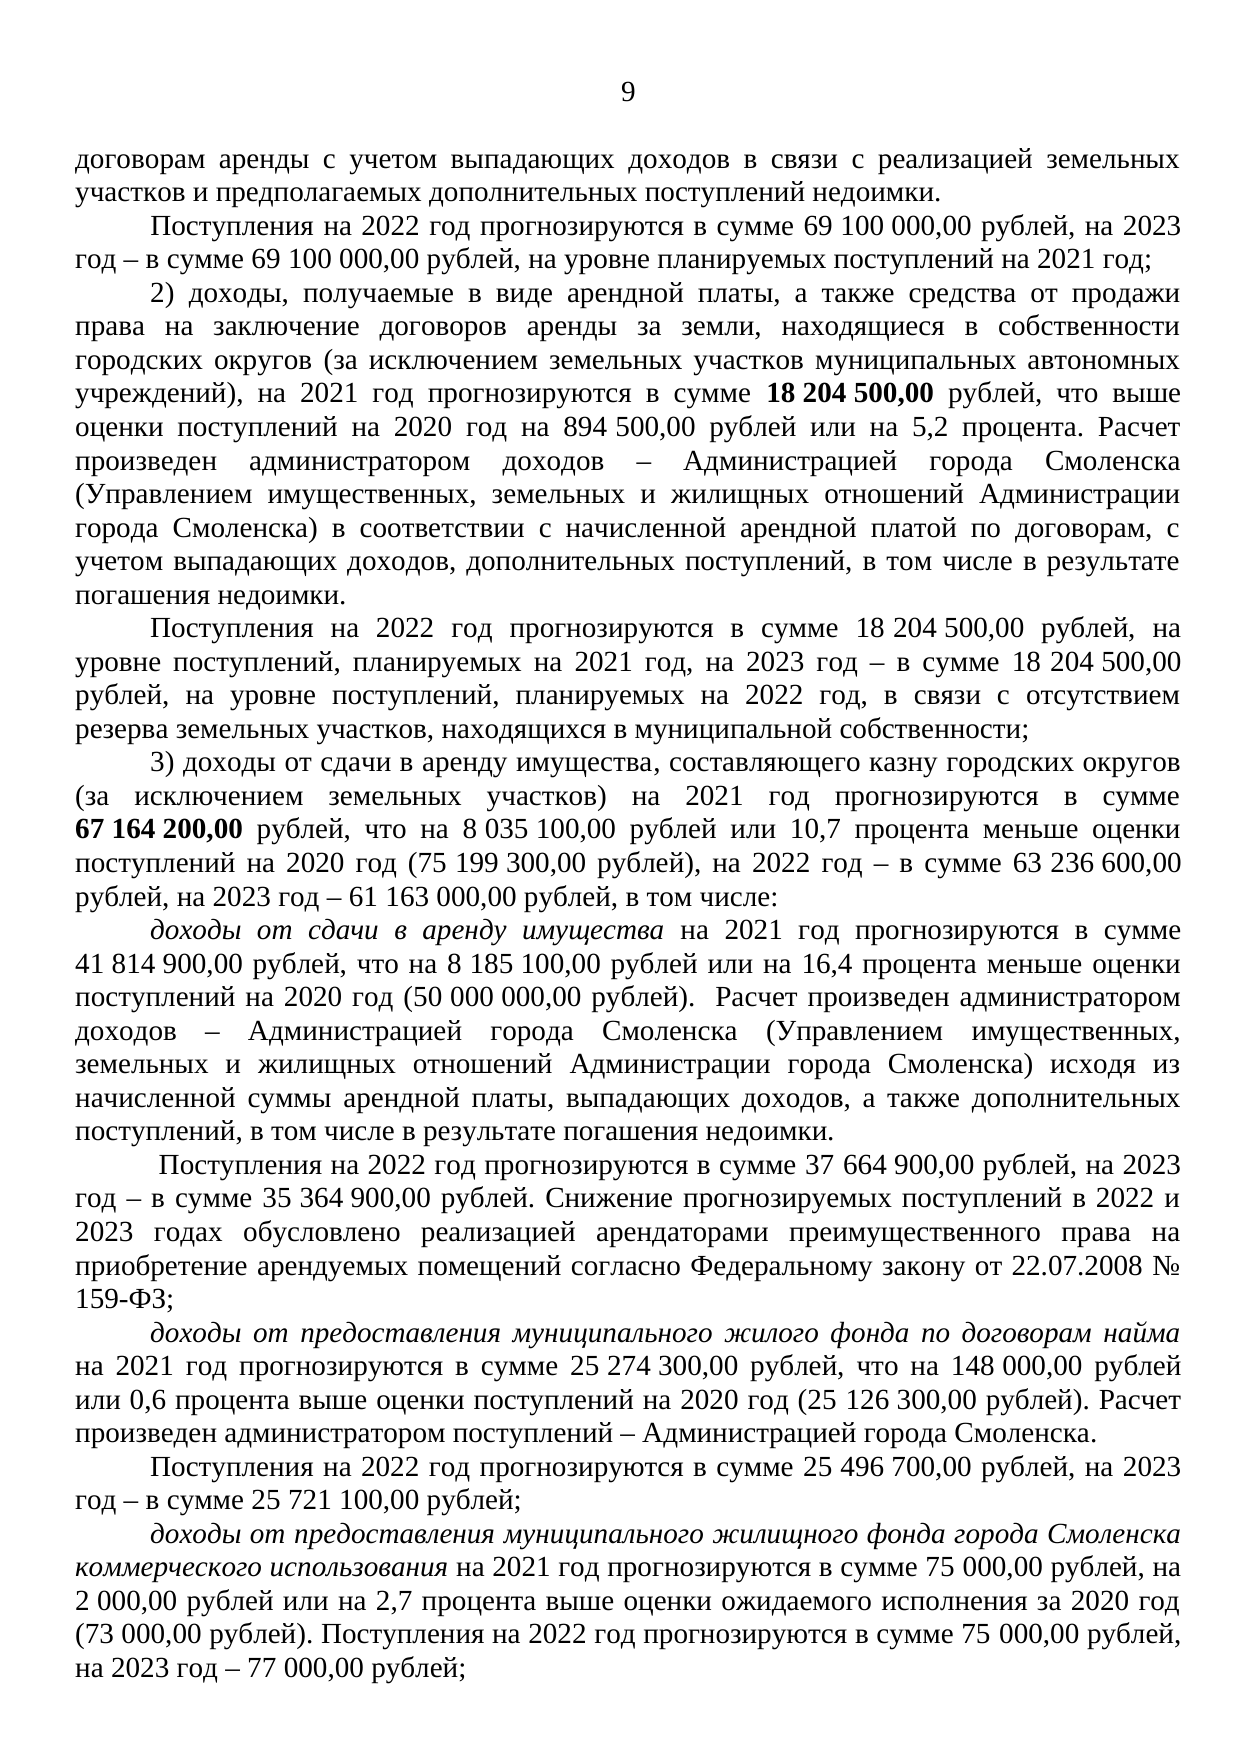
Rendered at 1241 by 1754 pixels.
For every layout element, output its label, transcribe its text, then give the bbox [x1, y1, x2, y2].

text 3) доходы от сдачи в аренду имущества, составляющего казну городских округов (за исключением земельных участков) на 2021 год прогнозируются в сумме 67 164 200,00 рублей, что на 8 035 100,00 рублей или 10,7 процента меньше оценки поступлений на 2020 год (75 199 300,00 рублей), на 2022 год – в сумме 63 236 600,00 рублей, на 2023 год – 61 163 000,00 рублей, в том числе: [75, 744, 1181, 912]
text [75, 141, 1181, 208]
text 2) доходы, получаемые в виде арендной платы, а также средства от продажи права на заключение договоров аренды за земли, находящиеся в собственности городских округов (за исключением земельных участков муниципальных автономных учреждений), на 2021 год прогнозируются в сумме 18 204 500,00 рублей, что выше оценки поступлений на 2020 год на 894 500,00 рублей или на 5,2 процента. Расчет произведен администратором доходов – Администрацией города Смоленска (Управлением имущественных, земельных и жилищных отношений Администрации города Смоленска) в соответствии с начисленной арендной платой по договорам, с учетом выпадающих доходов, дополнительных поступлений, в том числе в результате погашения недоимки. [75, 275, 1181, 610]
text Поступления на 2022 год прогнозируются в сумме 37 664 900,00 рублей, на 2023 год – в сумме 35 364 900,00 рублей. Снижение прогнозируемых поступлений в 2022 и 2023 годах обусловлено реализацией арендаторами преимущественного права на приобретение арендуемых помещений согласно Федеральному закону от 22.07.2008 № 159-ФЗ; [75, 1147, 1181, 1315]
text Поступления на 2022 год прогнозируются в сумме 25 496 700,00 рублей, на 2023 год – в сумме 25 721 100,00 рублей; [75, 1449, 1181, 1516]
text доходы от предоставления муниципального жилищного фонда города Смоленска коммерческого использования на 2021 год прогнозируются в сумме 75 000,00 рублей, на 2 000,00 рублей или на 2,7 процента выше оценки ожидаемого исполнения за 2020 год (73 000,00 рублей). Поступления на 2022 год прогнозируются в сумме 75 000,00 рублей, на 2023 год – 77 000,00 рублей; [75, 1516, 1181, 1684]
text доходы от предоставления муниципального жилого фонда по договорам найма на 2021 год прогнозируются в сумме 25 274 300,00 рублей, что на 148 000,00 рублей или 0,6 процента выше оценки поступлений на 2020 год (25 126 300,00 рублей). Расчет произведен администратором поступлений – Администрацией города Смоленска. [75, 1315, 1181, 1449]
text Поступления на 2022 год прогнозируются в сумме 18 204 500,00 рублей, на уровне поступлений, планируемых на 2021 год, на 2023 год – в сумме 18 204 500,00 рублей, на уровне поступлений, планируемых на 2022 год, в связи с отсутствием резерва земельных участков, находящихся в муниципальной собственности; [75, 610, 1181, 744]
text Поступления на 2022 год прогнозируются в сумме 69 100 000,00 рублей, на 2023 год – в сумме 69 100 000,00 рублей, на уровне планируемых поступлений на 2021 год; [75, 208, 1181, 275]
text доходы от сдачи в аренду имущества на 2021 год прогнозируются в сумме 41 814 900,00 рублей, что на 8 185 100,00 рублей или на 16,4 процента меньше оценки поступлений на 2020 год (50 000 000,00 рублей). Расчет произведен администратором доходов – Администрацией города Смоленска (Управлением имущественных, земельных и жилищных отношений Администрации города Смоленска) исходя из начисленной суммы арендной платы, выпадающих доходов, а также дополнительных поступлений, в том числе в результате погашения недоимки. [75, 912, 1181, 1147]
